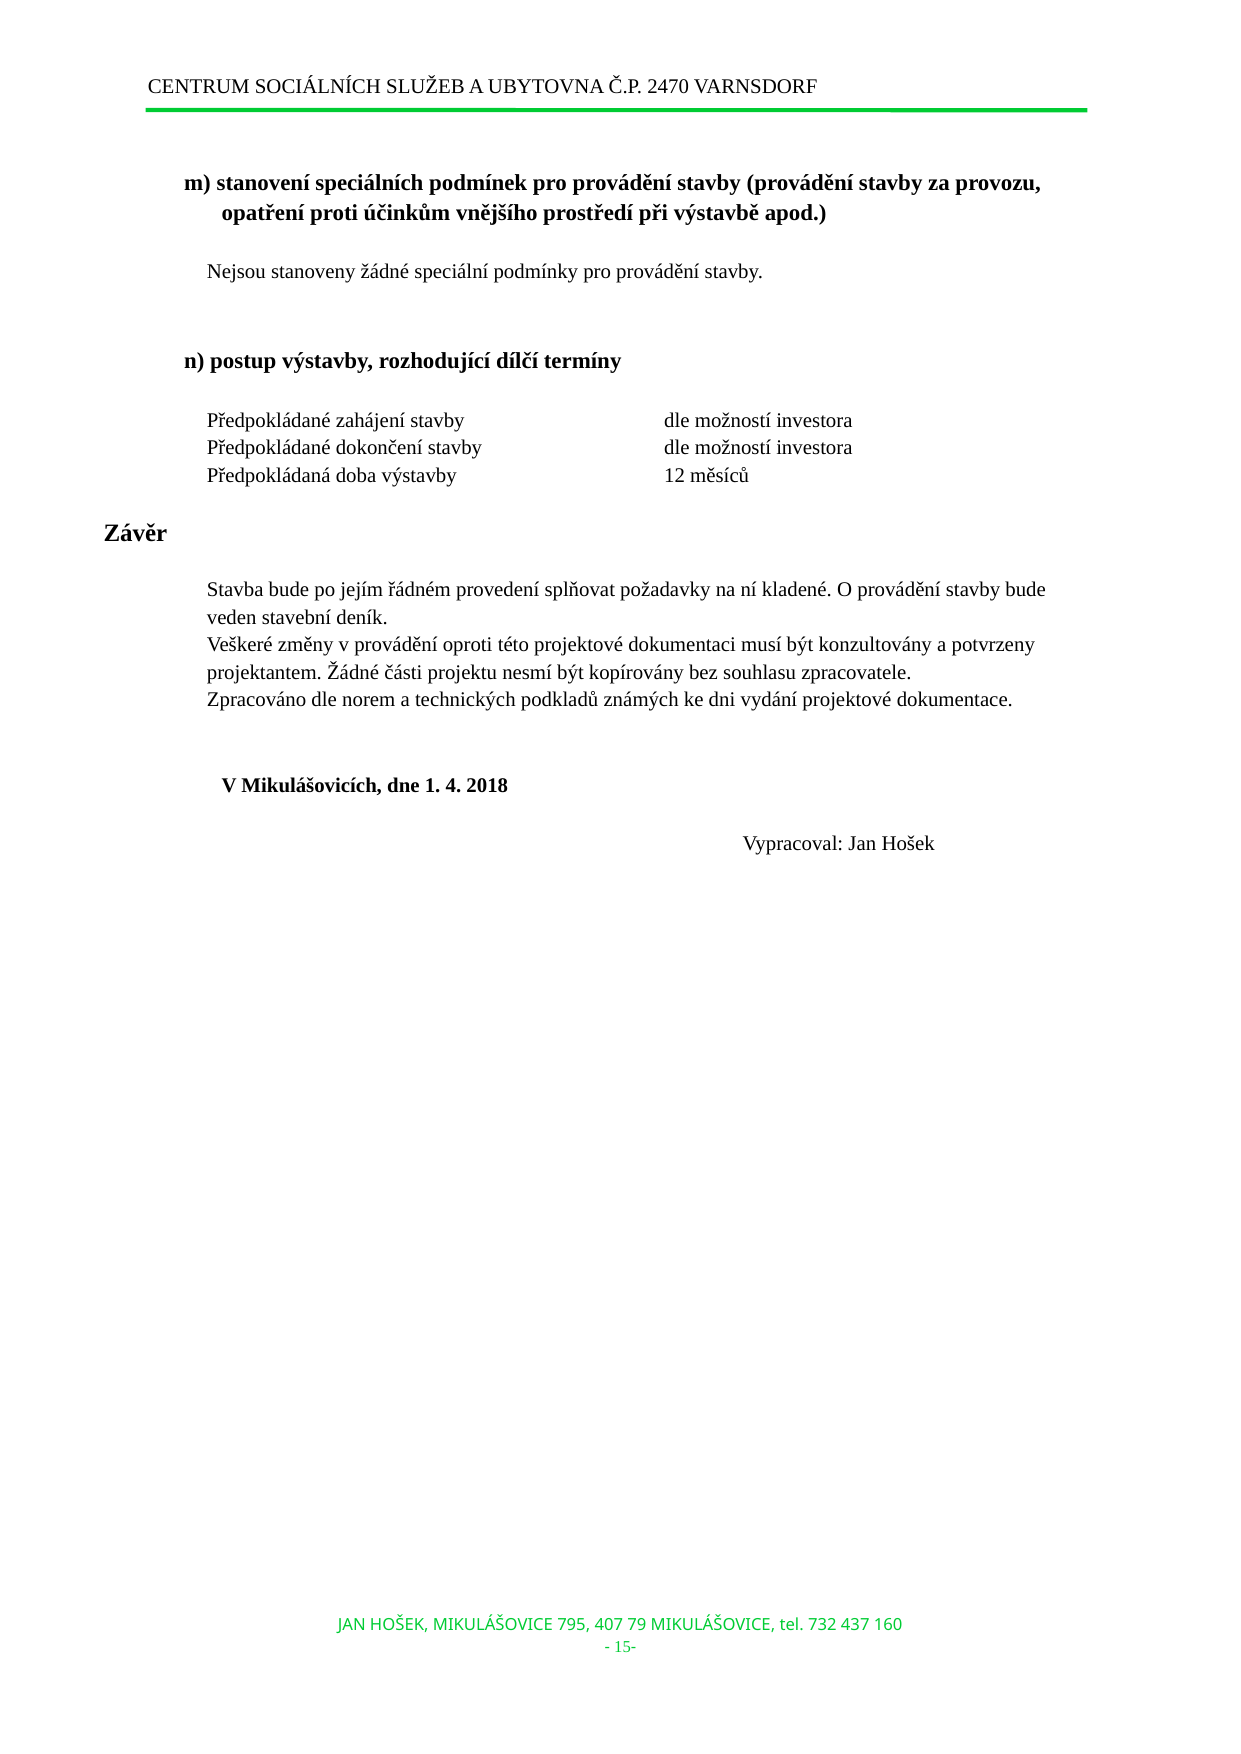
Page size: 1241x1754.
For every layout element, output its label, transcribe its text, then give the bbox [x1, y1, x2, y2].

text V Mikulášovicích, dne 1. 4. 2018 [148, 773, 1093, 797]
subtitle Závěr [103, 518, 1093, 547]
text Vypracoval: Jan Hošek [590, 831, 1093, 855]
text Předpokládané zahájení stavby dle možností investora [207, 408, 1093, 432]
text Nejsou stanoveny žádné speciální podmínky pro provádění stavby. [207, 259, 1093, 283]
text Předpokládané dokončení stavby dle možností investora [207, 435, 1093, 459]
text n) postup výstavby, rozhodující dílčí termíny [184, 347, 1093, 373]
text Stavba bude po jejím řádném provedení splňovat požadavky na ní kladené. O provádění stavby bude veden stavební deník. [207, 577, 1093, 629]
text Zpracováno dle norem a technických podkladů známých ke dni vydání projektové dokumentace. [207, 687, 1093, 711]
text Předpokládaná doba výstavby 12 měsíců [207, 463, 1093, 487]
text Veškeré změny v provádění oproti této projektové dokumentaci musí být konzultovány a potvrzeny projektantem. Žádné části projektu nesmí být kopírovány bez souhlasu zpracovatele. [207, 632, 1093, 684]
text m) stanovení speciálních podmínek pro provádění stavby (provádění stavby za provozu, opatření proti účinkům vnějšího prostředí při výstavbě apod.) [184, 168, 1093, 225]
